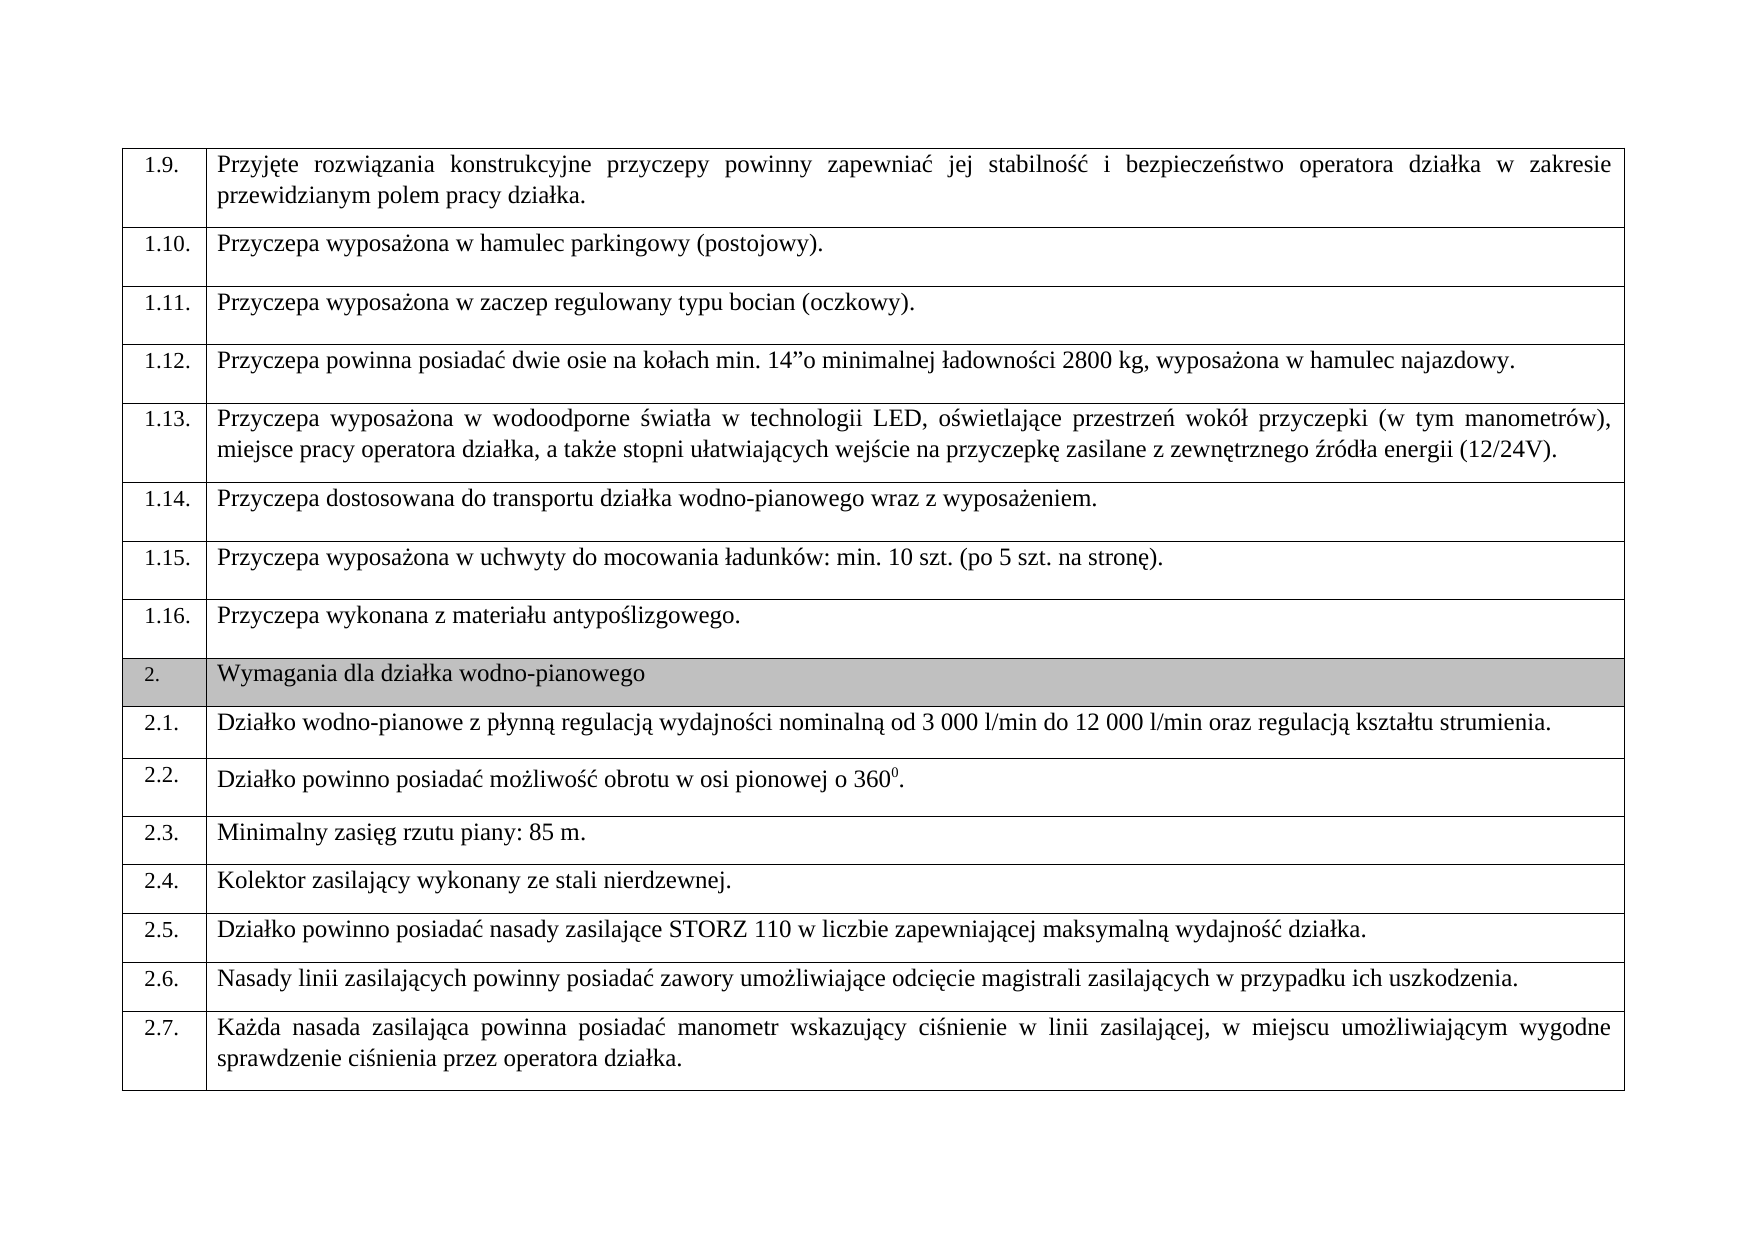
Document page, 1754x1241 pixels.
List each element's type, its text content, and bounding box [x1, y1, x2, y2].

table_cell Przyczepa powinna posiadać dwie osie na kołach min. 14”o minimalnej ładowności 2800 kg, wyposażona w hamulec najazdowy. [207, 345, 1624, 402]
table_cell Minimalny zasięg rzutu piany: 85 m. [207, 817, 1624, 864]
table_cell Przyczepa wyposażona w wodoodporne światła w technologii LED, oświetlające przestrzeń wokół przyczepki (w tym manometrów), miejsce pracy operatora działka, a także stopni ułatwiających wejście na przyczepkę zasilane z zewnętrznego źródła energii (12/24V). [207, 404, 1624, 482]
table_cell [123, 228, 206, 286]
table_cell [123, 600, 206, 657]
table_cell Przyjęte rozwiązania konstrukcyjne przyczepy powinny zapewniać jej stabilność i bezpieczeństwo operatora działka w zakresie przewidzianym polem pracy działka. [207, 149, 1624, 227]
table_cell Przyczepa wyposażona w uchwyty do mocowania ładunków: min. 10 szt. (po 5 szt. na stronę). [207, 542, 1624, 599]
table_cell [123, 659, 206, 706]
table_cell Nasady linii zasilających powinny posiadać zawory umożliwiające odcięcie magistrali zasilających w przypadku ich uszkodzenia. [207, 963, 1624, 1011]
table_cell Przyczepa dostosowana do transportu działka wodno-pianowego wraz z wyposażeniem. [207, 483, 1624, 541]
table_cell Wymagania dla działka wodno-pianowego [207, 659, 1624, 706]
table_cell [123, 759, 206, 816]
table_cell Działko powinno posiadać możliwość obrotu w osi pionowej o 3600. [207, 759, 1624, 816]
table_cell [123, 817, 206, 864]
table_cell [123, 963, 206, 1011]
table_cell [123, 914, 206, 962]
table_cell Kolektor zasilający wykonany ze stali nierdzewnej. [207, 865, 1624, 913]
table_cell Każda nasada zasilająca powinna posiadać manometr wskazujący ciśnienie w linii zasilającej, w miejscu umożliwiającym wygodne sprawdzenie ciśnienia przez operatora działka. [207, 1012, 1624, 1090]
table_cell [123, 707, 206, 758]
table_cell Przyczepa wyposażona w hamulec parkingowy (postojowy). [207, 228, 1624, 286]
table_cell [123, 865, 206, 913]
table_cell Działko wodno-pianowe z płynną regulacją wydajności nominalną od 3 000 l/min do 12 000 l/min oraz regulacją kształtu strumienia. [207, 707, 1624, 758]
table_cell Przyczepa wyposażona w zaczep regulowany typu bocian (oczkowy). [207, 287, 1624, 344]
table_cell [123, 1012, 206, 1090]
table_cell [123, 483, 206, 541]
table_cell [123, 149, 206, 227]
table_cell Działko powinno posiadać nasady zasilające STORZ 110 w liczbie zapewniającej maksymalną wydajność działka. [207, 914, 1624, 962]
table_cell [123, 404, 206, 482]
table_cell Przyczepa wykonana z materiału antypoślizgowego. [207, 600, 1624, 657]
table_cell [123, 542, 206, 599]
table_cell [123, 287, 206, 344]
table_cell [123, 345, 206, 402]
